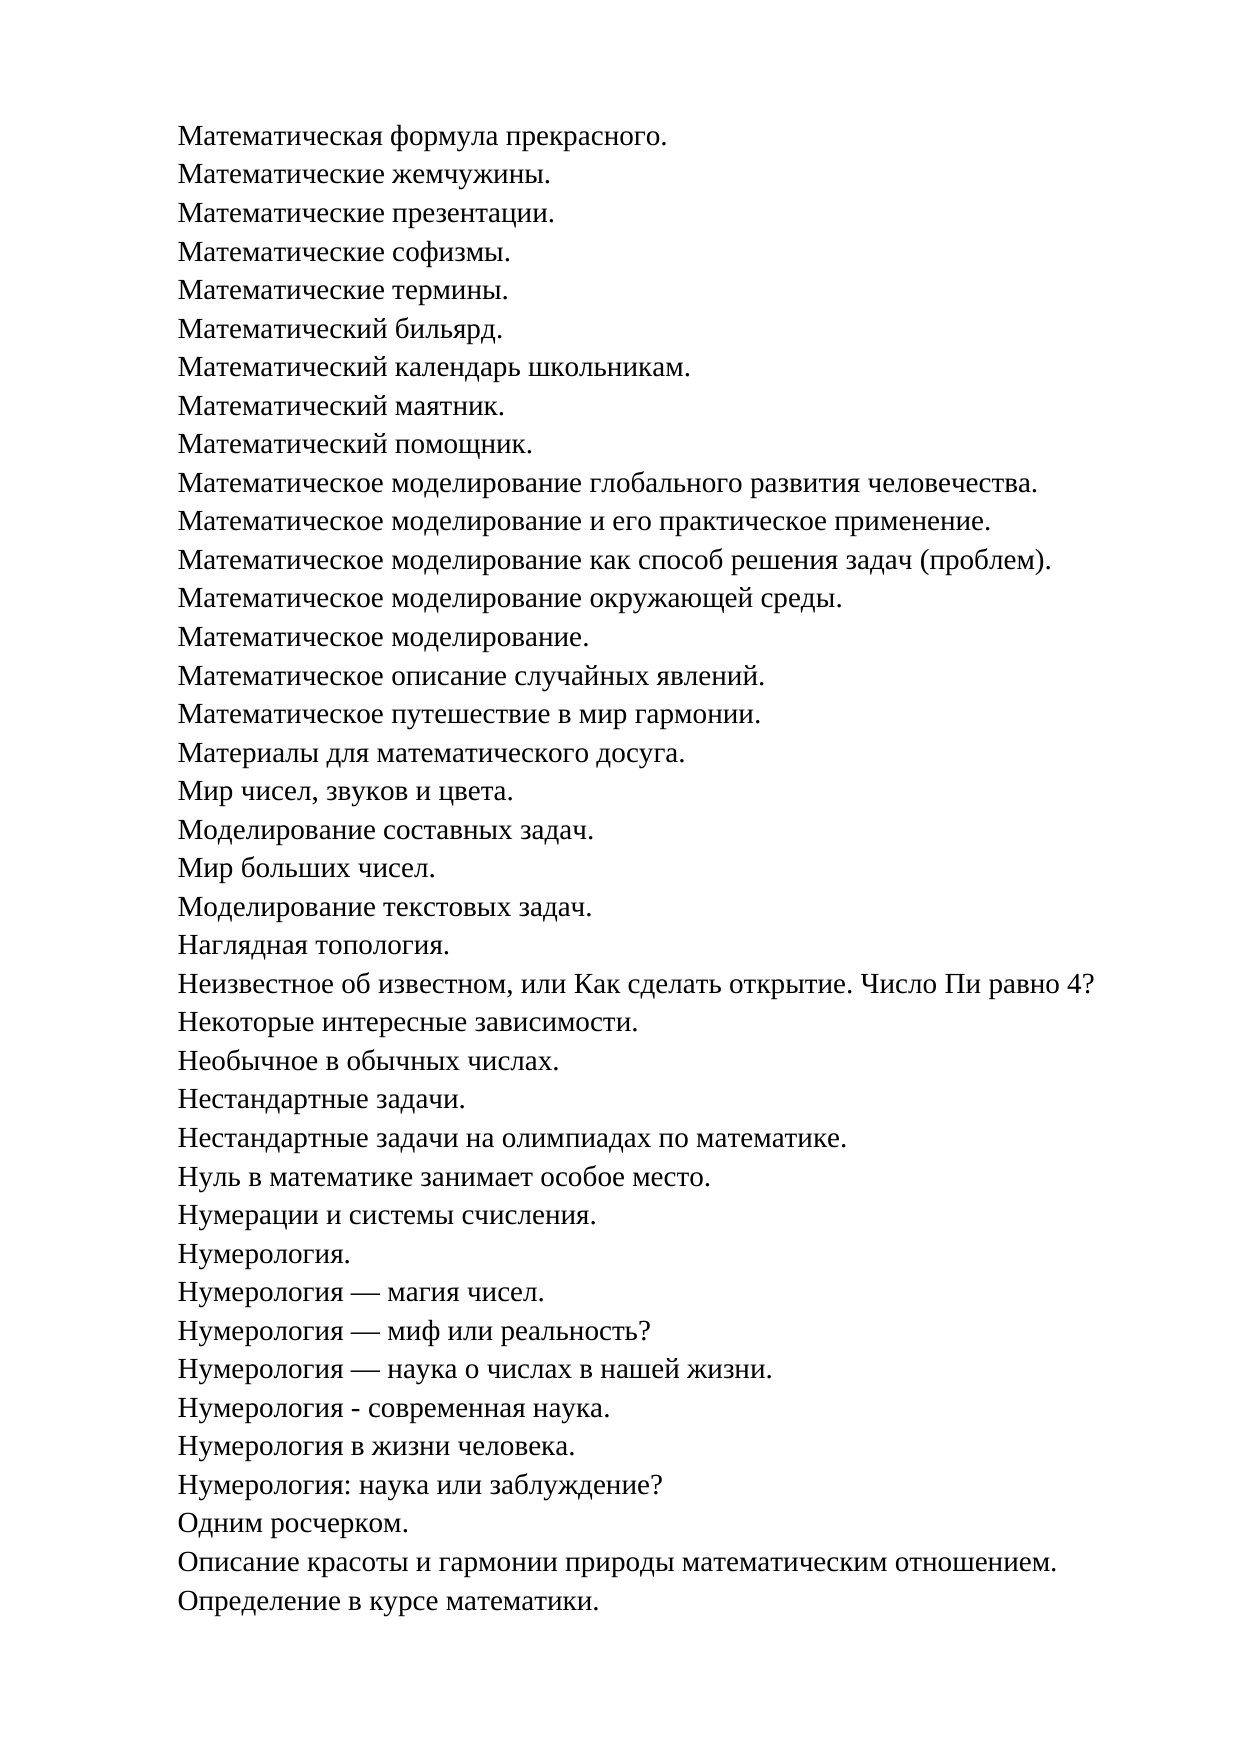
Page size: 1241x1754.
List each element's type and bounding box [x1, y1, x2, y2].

text [177, 118, 1152, 1616]
